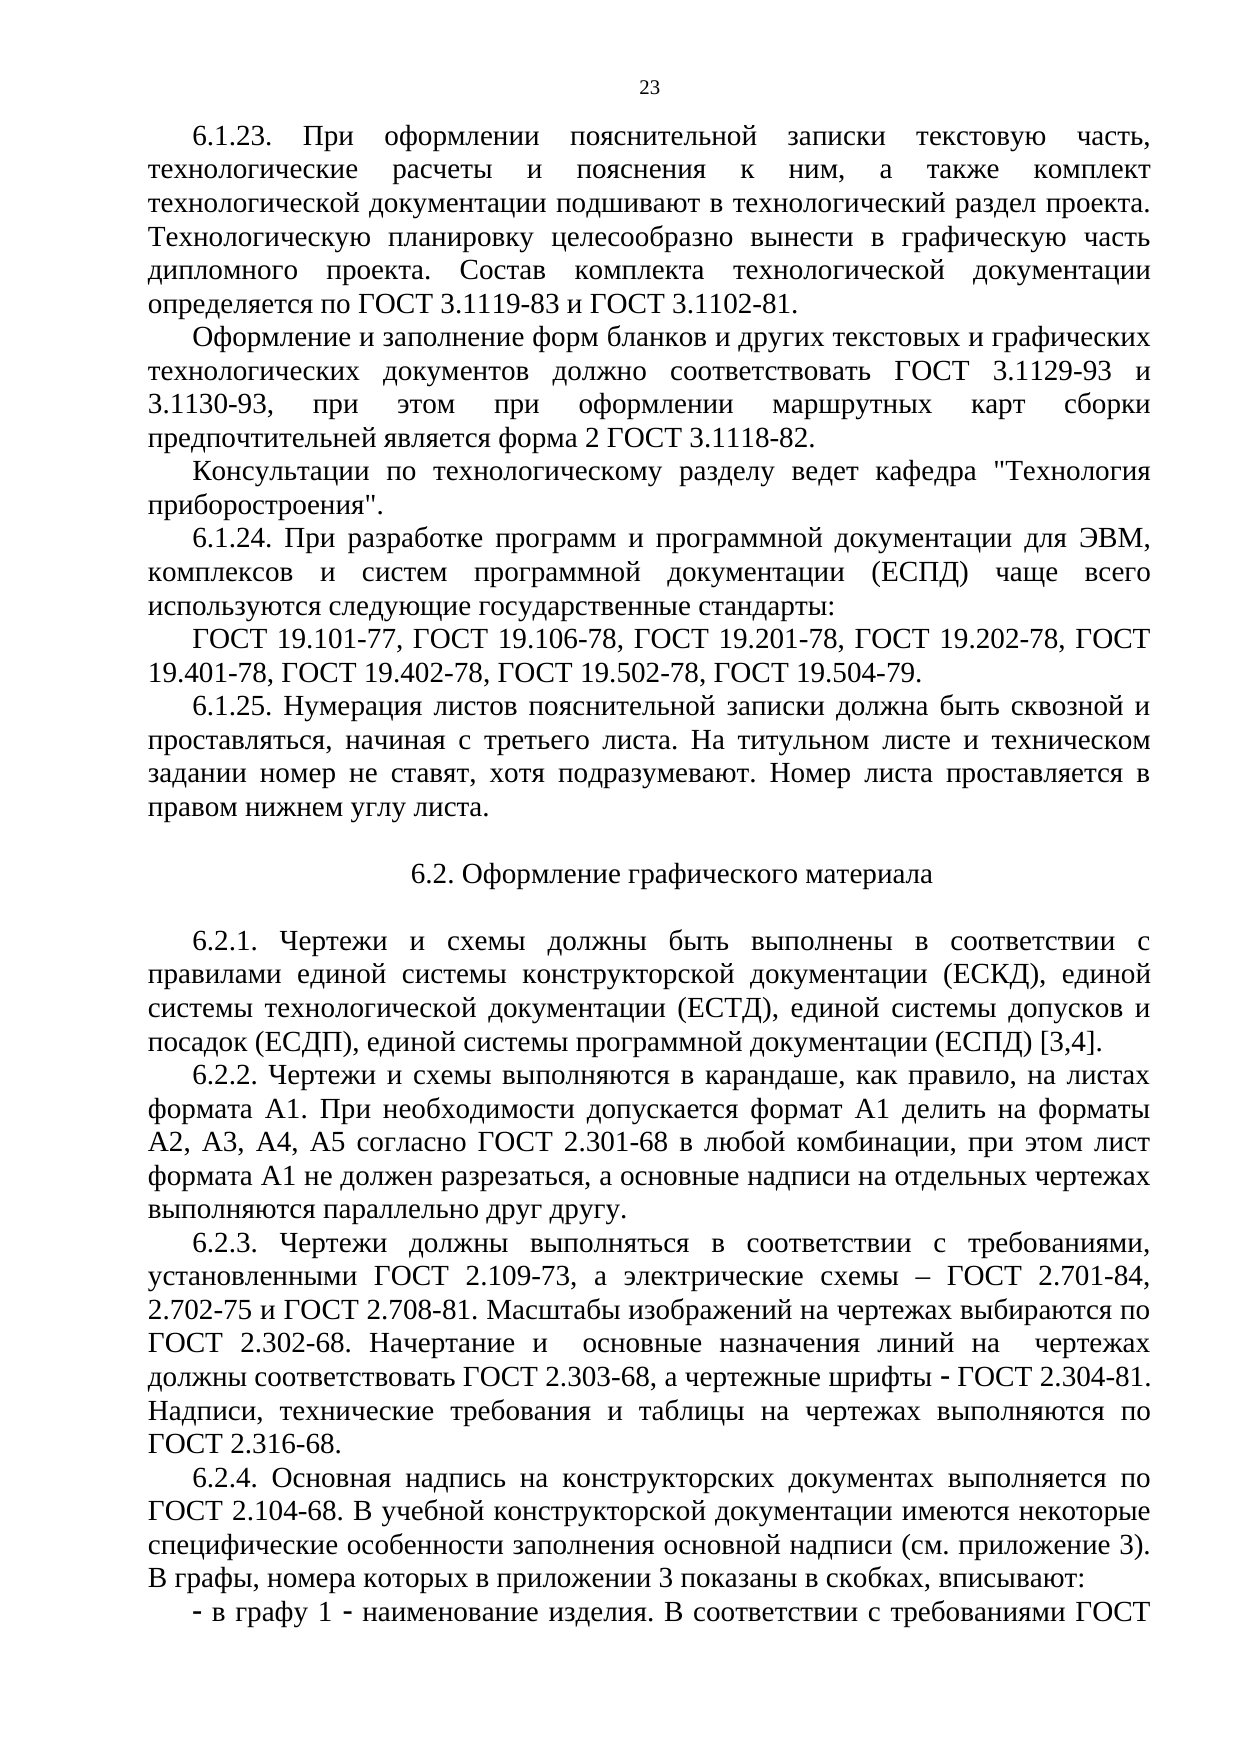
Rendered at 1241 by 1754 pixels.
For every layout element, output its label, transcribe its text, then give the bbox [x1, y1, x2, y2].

text Консультации по технологическому разделу ведет кафедра "Технология приборостроения". [148, 453, 1152, 521]
text 6.2.3. Чертежи должны выполняться в соответствии с требованиями, установленными ГОСТ 2.109-73, а электрические схемы – ГОСТ 2.701-84, 2.702-75 и ГОСТ 2.708-81. Масштабы изображений на чертежах выбираются по ГОСТ 2.302-68. Начертание и основные назначения линий на чертежах должны соответствовать ГОСТ 2.303-68, а чертежные шрифты ГОСТ 2.304-81. Надписи, технические требования и таблицы на чертежах выполняются по ГОСТ 2.316-68. [148, 1225, 1152, 1460]
text ГОСТ 19.101-77, ГОСТ 19.106-78, ГОСТ 19.201-78, ГОСТ 19.202-78, ГОСТ 19.401-78, ГОСТ 19.402-78, ГОСТ 19.502-78, ГОСТ 19.504-79. [148, 621, 1152, 688]
text 6.2.4. Основная надпись на конструкторских документах выполняется по ГОСТ 2.104-68. В учебной конструкторской документации имеются некоторые специфические особенности заполнения основной надписи (см. приложение 3). В графы, номера которых в приложении 3 показаны в скобках, вписывают: [148, 1460, 1152, 1594]
text 6.1.23. При оформлении пояснительной записки текстовую часть, технологические расчеты и пояснения к ним, а также комплект технологической документации подшивают в технологический раздел проекта. Технологическую планировку целесообразно вынести в графическую часть дипломного проекта. Состав комплекта технологической документации определяется по ГОСТ 3.1119-83 и ГОСТ 3.1102-81. [148, 118, 1152, 319]
text Оформление и заполнение форм бланков и других текстовых и графических технологических документов должно соответствовать ГОСТ 3.1129-93 и 3.1130-93, при этом при оформлении маршрутных карт сборки предпочтительней является форма 2 ГОСТ 3.1118-82. [148, 319, 1152, 453]
text 6.2.2. Чертежи и схемы выполняются в карандаше, как правило, на листах формата А1. При необходимости допускается формат А1 делить на форматы А2, А3, А4, А5 согласно ГОСТ 2.301-68 в любой комбинации, при этом лист формата А1 не должен разрезаться, а основные надписи на отдельных чертежах выполняются параллельно друг другу. [148, 1057, 1152, 1225]
text 6.2.1. Чертежи и схемы должны быть выполнены в соответствии с правилами единой системы конструкторской документации (ЕСКД), единой системы технологической документации (ЕСТД), единой системы допусков и посадок (ЕСДП), единой системы программной документации (ЕСПД) [3,4]. [148, 923, 1152, 1057]
text 6.1.25. Нумерация листов пояснительной записки должна быть сквозной и проставляться, начиная с третьего листа. На титульном листе и техническом задании номер не ставят, хотя подразумевают. Номер листа проставляется в правом нижнем углу листа. [148, 688, 1152, 822]
text 6.1.24. При разработке программ и программной документации для ЭВМ, комплексов и систем программной документации (ЕСПД) чаще всего используются следующие государственные стандарты: [148, 521, 1152, 621]
text 6.2. Оформление графического материала [192, 856, 1152, 889]
